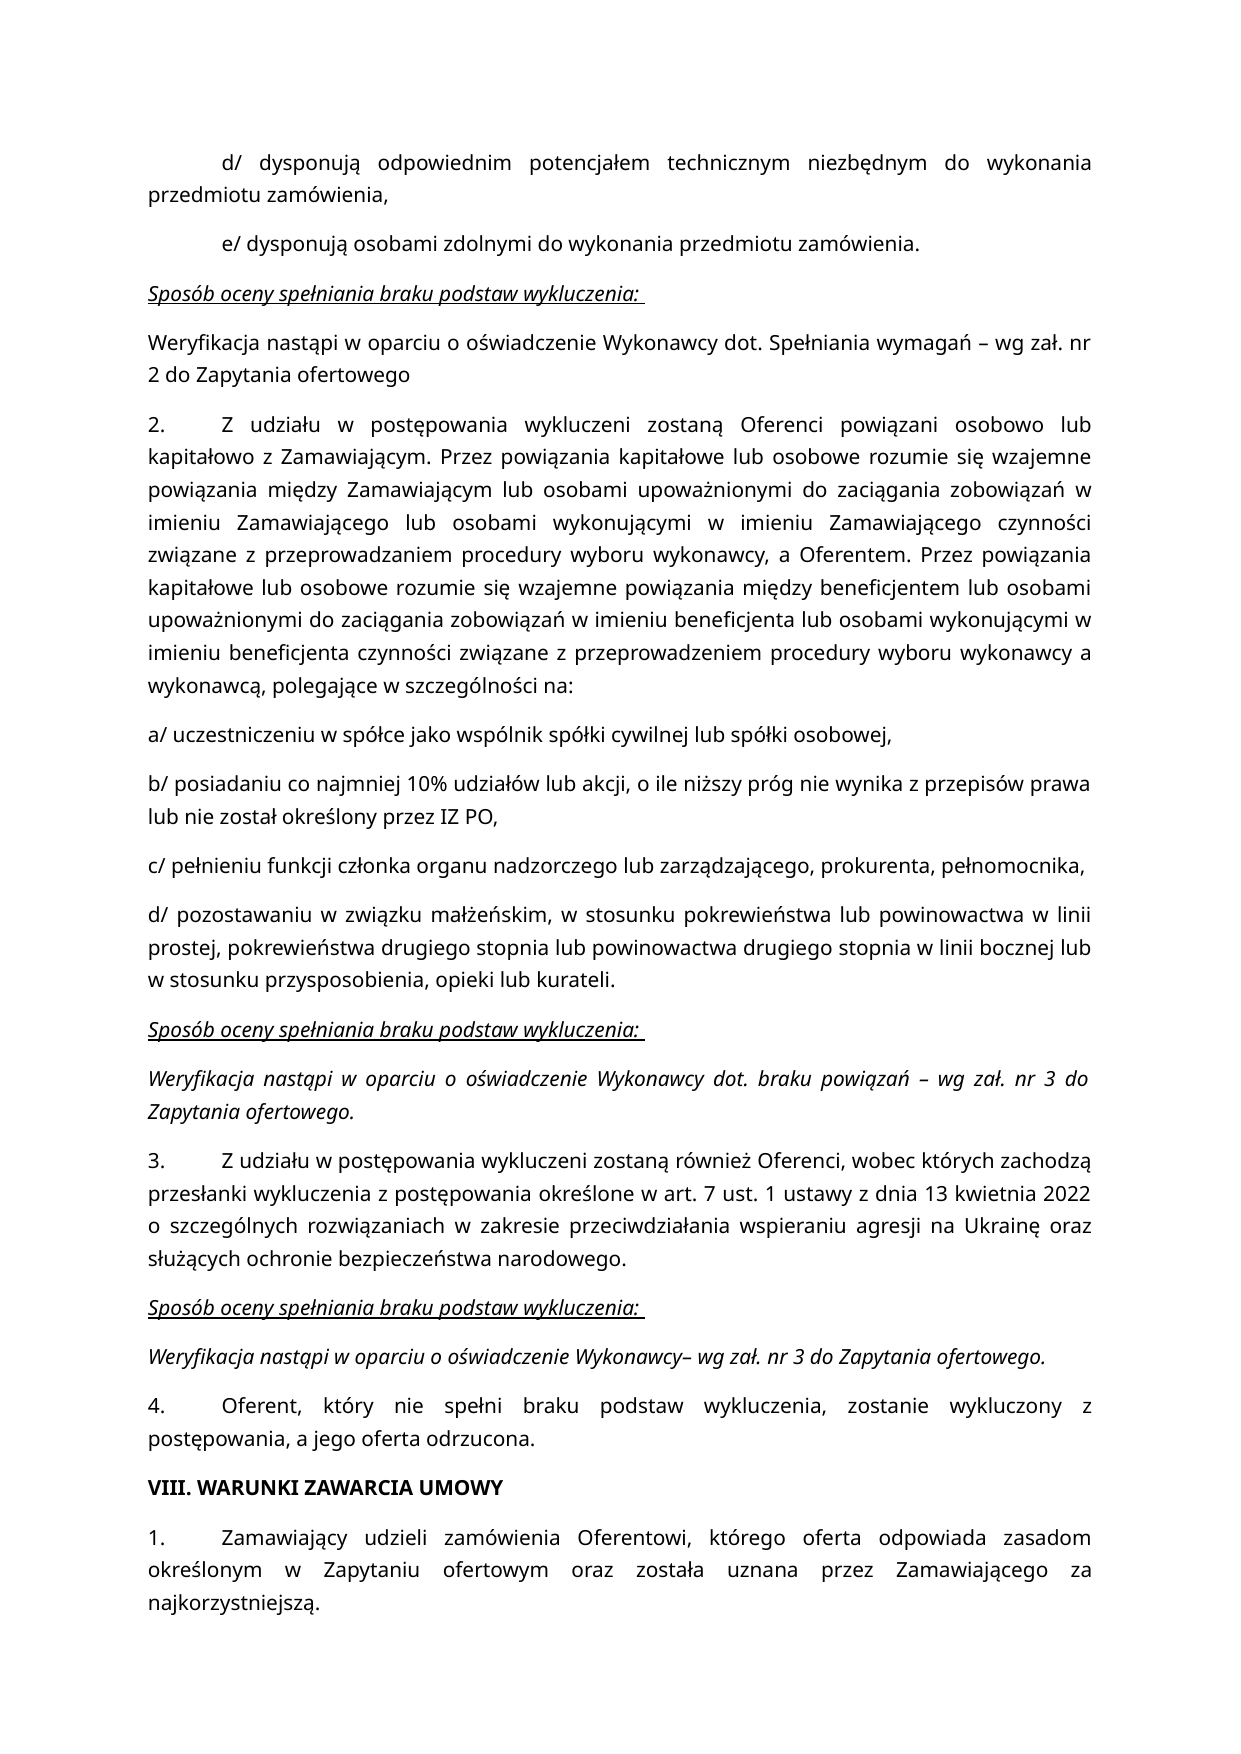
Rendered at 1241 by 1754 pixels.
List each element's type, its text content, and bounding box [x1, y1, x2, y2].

list e/ dysponują osobami zdolnymi do wykonania przedmiotu zamówienia. [148, 229, 1093, 258]
text c/ pełnieniu funkcji członka organu nadzorczego lub zarządzającego, prokurenta, pełnomocnika, [148, 851, 1093, 879]
text Sposób oceny spełniania braku podstaw wykluczenia: [148, 1015, 1093, 1043]
text a/ uczestniczeniu w spółce jako wspólnik spółki cywilnej lub spółki osobowej, [148, 720, 1093, 748]
text Weryfikacja nastąpi w oparciu o oświadczenie Wykonawcy– wg zał. nr 3 do Zapytania ofertowego. [148, 1342, 1093, 1371]
text b/ posiadaniu co najmniej 10% udziałów lub akcji, o ile niższy próg nie wynika z przepisów prawa lub nie został określony przez IZ PO, [148, 769, 1093, 830]
text Weryfikacja nastąpi w oparciu o oświadczenie Wykonawcy dot. braku powiązań – wg zał. nr 3 do Zapytania ofertowego. [148, 1064, 1093, 1125]
text Sposób oceny spełniania braku podstaw wykluczenia: [148, 1293, 1093, 1322]
text Sposób oceny spełniania braku podstaw wykluczenia: [148, 279, 1093, 307]
list Zamawiający udzieli zamówienia Oferentowi, którego oferta odpowiada zasadom określonym w Zapytaniu ofertowym oraz została uznana przez Zamawiającego za najkorzystniejszą. [148, 1523, 1093, 1616]
text Weryfikacja nastąpi w oparciu o oświadczenie Wykonawcy dot. Spełniania wymagań – wg zał. nr 2 do Zapytania ofertowego [148, 328, 1093, 389]
text VIII. WARUNKI ZAWARCIA UMOWY [148, 1473, 1093, 1502]
list Z udziału w postępowania wykluczeni zostaną Oferenci powiązani osobowo lub kapitałowo z Zamawiającym. Przez powiązania kapitałowe lub osobowe rozumie się wzajemne powiązania między Zamawiającym lub osobami upoważnionymi do zaciągania zobowiązań w imieniu Zamawiającego lub osobami wykonującymi w imieniu Zamawiającego czynności związane z przeprowadzaniem procedury wyboru wykonawcy, a Oferentem. Przez powiązania kapitałowe lub osobowe rozumie się wzajemne powiązania między beneficjentem lub osobami upoważnionymi do zaciągania zobowiązań w imieniu beneficjenta lub osobami wykonującymi w imieniu beneficjenta czynności związane z przeprowadzeniem procedury wyboru wykonawcy a wykonawcą, polegające w szczególności na: [148, 410, 1093, 699]
list Oferent, który nie spełni braku podstaw wykluczenia, zostanie wykluczony z postępowania, a jego oferta odrzucona. [148, 1392, 1093, 1453]
text d/ pozostawaniu w związku małżeńskim, w stosunku pokrewieństwa lub powinowactwa w linii prostej, pokrewieństwa drugiego stopnia lub powinowactwa drugiego stopnia w linii bocznej lub w stosunku przysposobienia, opieki lub kurateli. [148, 900, 1093, 994]
list d/ dysponują odpowiednim potencjałem technicznym niezbędnym do wykonania przedmiotu zamówienia, [148, 148, 1093, 209]
list Z udziału w postępowania wykluczeni zostaną również Oferenci, wobec których zachodzą przesłanki wykluczenia z postępowania określone w art. 7 ust. 1 ustawy z dnia 13 kwietnia 2022 o szczególnych rozwiązaniach w zakresie przeciwdziałania wspieraniu agresji na Ukrainę oraz służących ochronie bezpieczeństwa narodowego. [148, 1146, 1093, 1272]
